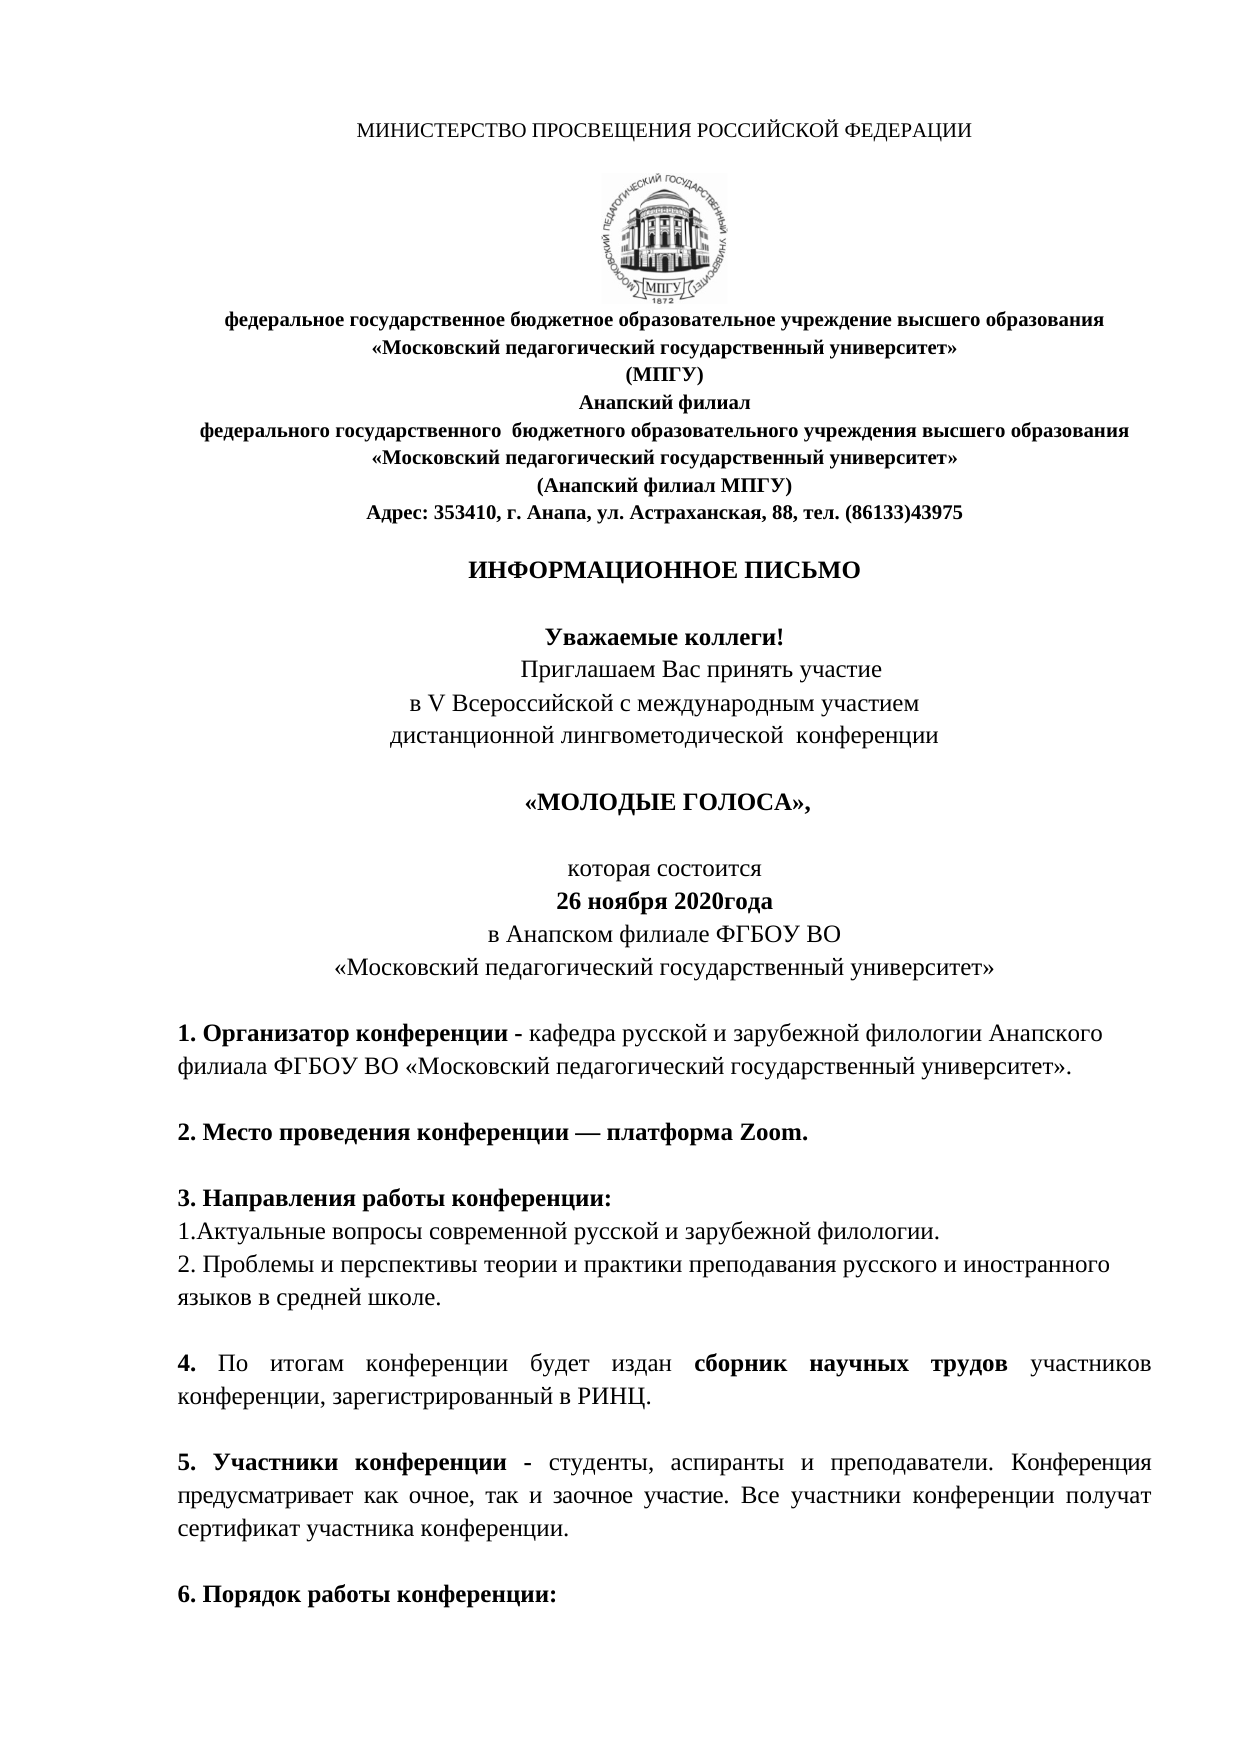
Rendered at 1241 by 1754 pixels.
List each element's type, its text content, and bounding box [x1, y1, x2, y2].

text 2. Место проведения конференции — платформа Zoom. [177, 1117, 1152, 1146]
text дистанционной лингвометодической конференции [177, 721, 1152, 749]
text 3. Направления работы конференции: [177, 1183, 1152, 1212]
text Приглашаем Вас принять участие [177, 654, 1152, 683]
text 2. Проблемы и перспективы теории и практики преподавания русского и иностранного языков в средней школе. [177, 1249, 1152, 1311]
text в V Всероссийской с международным участием [177, 688, 1152, 716]
text «МОЛОДЫЕ ГОЛОСА», [177, 787, 1152, 815]
text федеральное государственное бюджетное образовательное учреждение высшего образования [177, 307, 1152, 331]
text 5. Участники конференции - студенты, аспиранты и преподаватели. Конференция предусматривает как очное, так и заочное участие. Все участники конференции получат сертификат участника конференции. [177, 1447, 1152, 1542]
text МИНИСТЕРСТВО ПРОСВЕЩЕНИЯ РОССИЙСКОЙ ФЕДЕРАЦИИ [177, 118, 1152, 142]
text федерального государственного бюджетного образовательного учреждения высшего образования [177, 417, 1152, 442]
picture [601, 173, 728, 304]
text которая состоится [177, 853, 1152, 881]
text 4. По итогам конференции будет издан сборник научных трудов участников конференции, зарегистрированный в РИНЦ. [177, 1348, 1152, 1410]
text 1.Актуальные вопросы современной русской и зарубежной филологии. [177, 1216, 1152, 1245]
text 1. Организатор конференции - кафедра русской и зарубежной филологии Анапского филиала ФГБОУ ВО «Московский педагогический государственный университет». [177, 1018, 1152, 1079]
text Анапский филиал [177, 390, 1152, 414]
text Адрес: 353410, г. Анапа, ул. Астраханская, 88, тел. (86133)43975 [177, 500, 1152, 524]
text 6. Порядок работы конференции: [177, 1579, 1152, 1608]
text в Анапском филиале ФГБОУ ВО [177, 919, 1152, 947]
table_header [143, 173, 1186, 307]
text ИНФОРМАЦИОННОЕ ПИСЬМО [177, 556, 1152, 584]
text Уважаемые коллеги! [177, 622, 1152, 650]
text (Анапский филиал МПГУ) [177, 473, 1152, 497]
text «Московский педагогический государственный университет» [177, 952, 1152, 981]
text 26 ноября 2020года [177, 886, 1152, 914]
text (МПГУ) [177, 362, 1152, 386]
text «Московский педагогический государственный университет» [177, 335, 1152, 359]
text «Московский педагогический государственный университет» [177, 445, 1152, 469]
